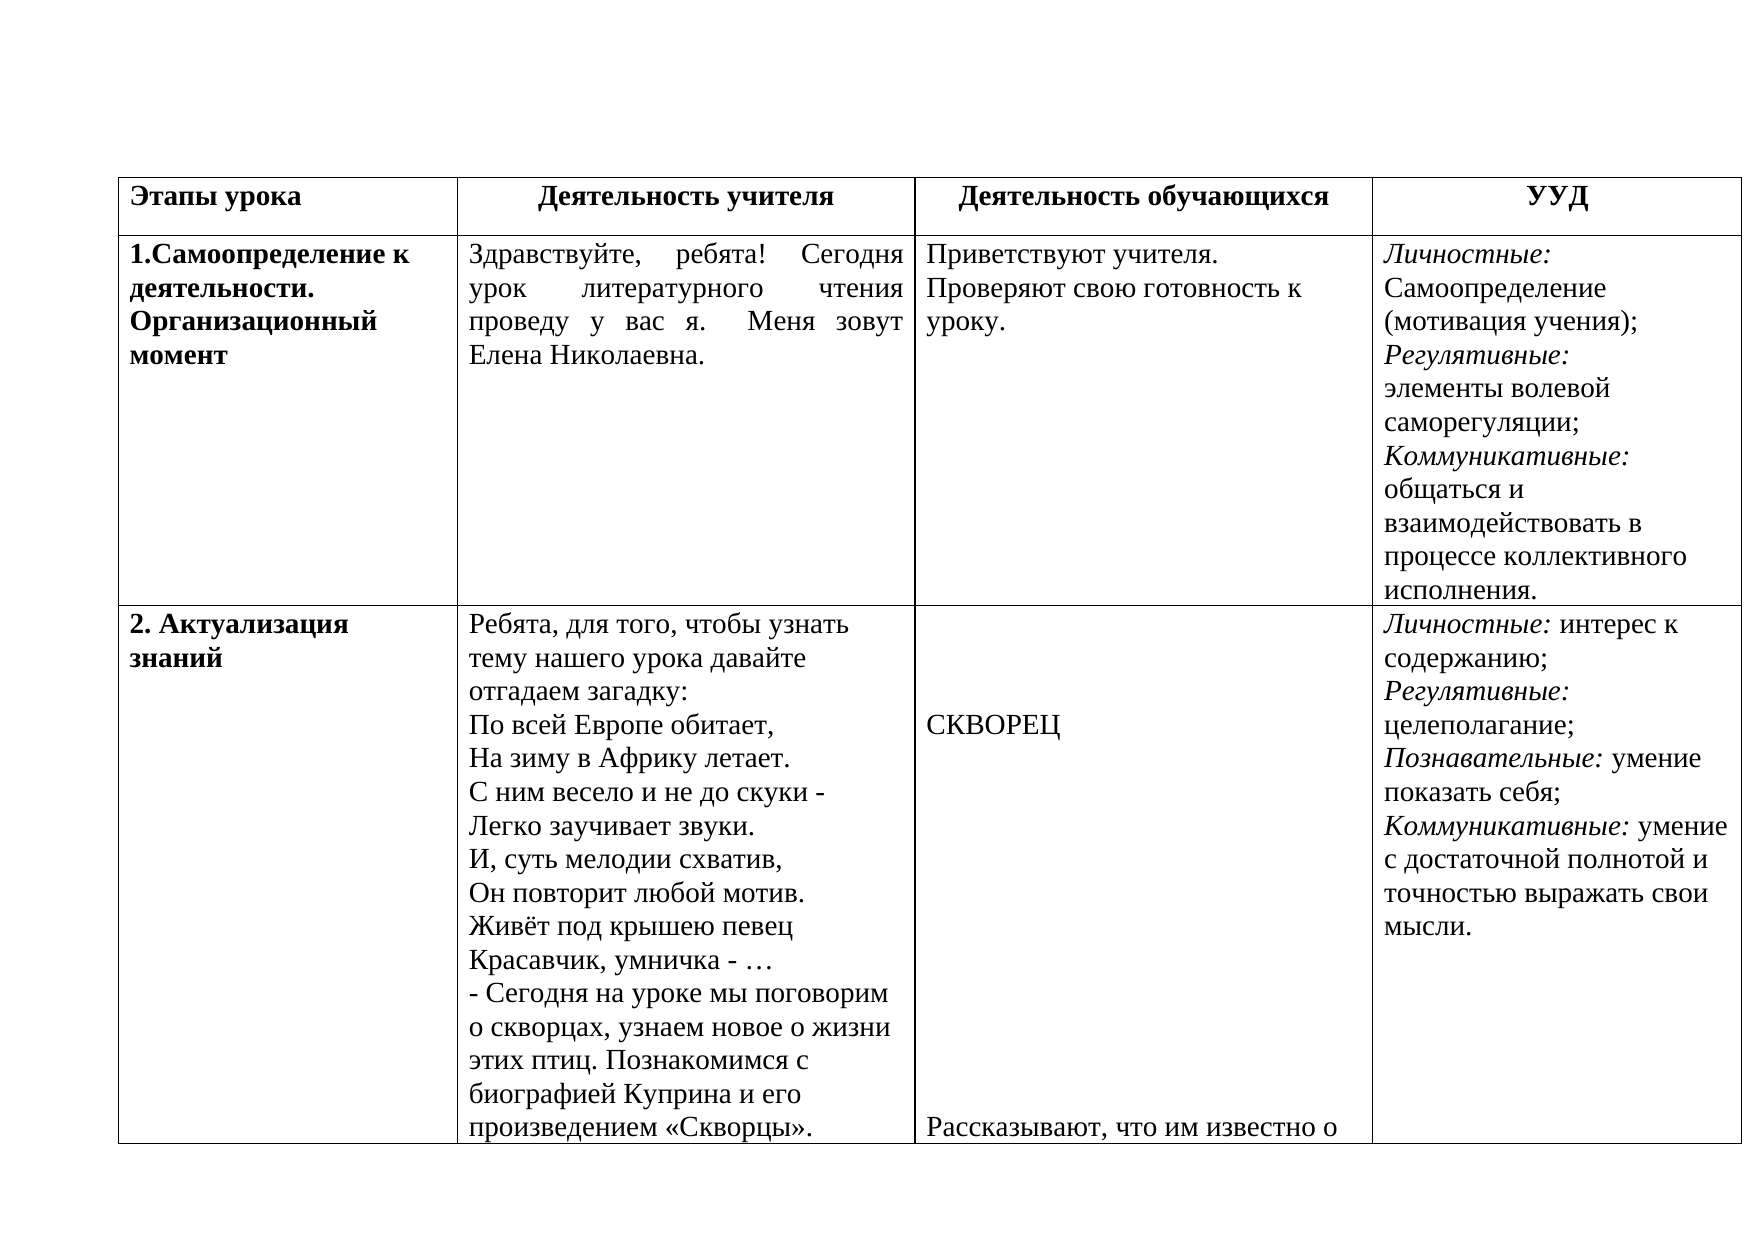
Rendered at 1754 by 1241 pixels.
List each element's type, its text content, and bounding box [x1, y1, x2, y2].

table_cell Личностные: Самоопределение (мотивация учения); Регулятивные: элементы волевой саморегуляции; Коммуникативные: общаться и взаимодействовать в процессе коллективного исполнения. [1373, 236, 1741, 605]
table_cell Приветствуют учителя. Проверяют свою готовность к уроку. [916, 236, 1372, 605]
table_cell 1.Самоопределение к деятельности. Организационный момент [119, 236, 457, 605]
table_header Деятельность обучающихся [916, 178, 1372, 235]
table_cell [458, 606, 914, 1143]
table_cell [916, 606, 1372, 1143]
table_header УУД [1373, 178, 1741, 235]
table_header Деятельность учителя [458, 178, 914, 235]
table_cell Здравствуйте, ребята! Сегодня урок литературного чтения проведу у вас я. Меня зовут Елена Николаевна. [458, 236, 914, 605]
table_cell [119, 606, 457, 1143]
table_header Этапы урока [119, 178, 457, 235]
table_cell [1373, 606, 1741, 1143]
